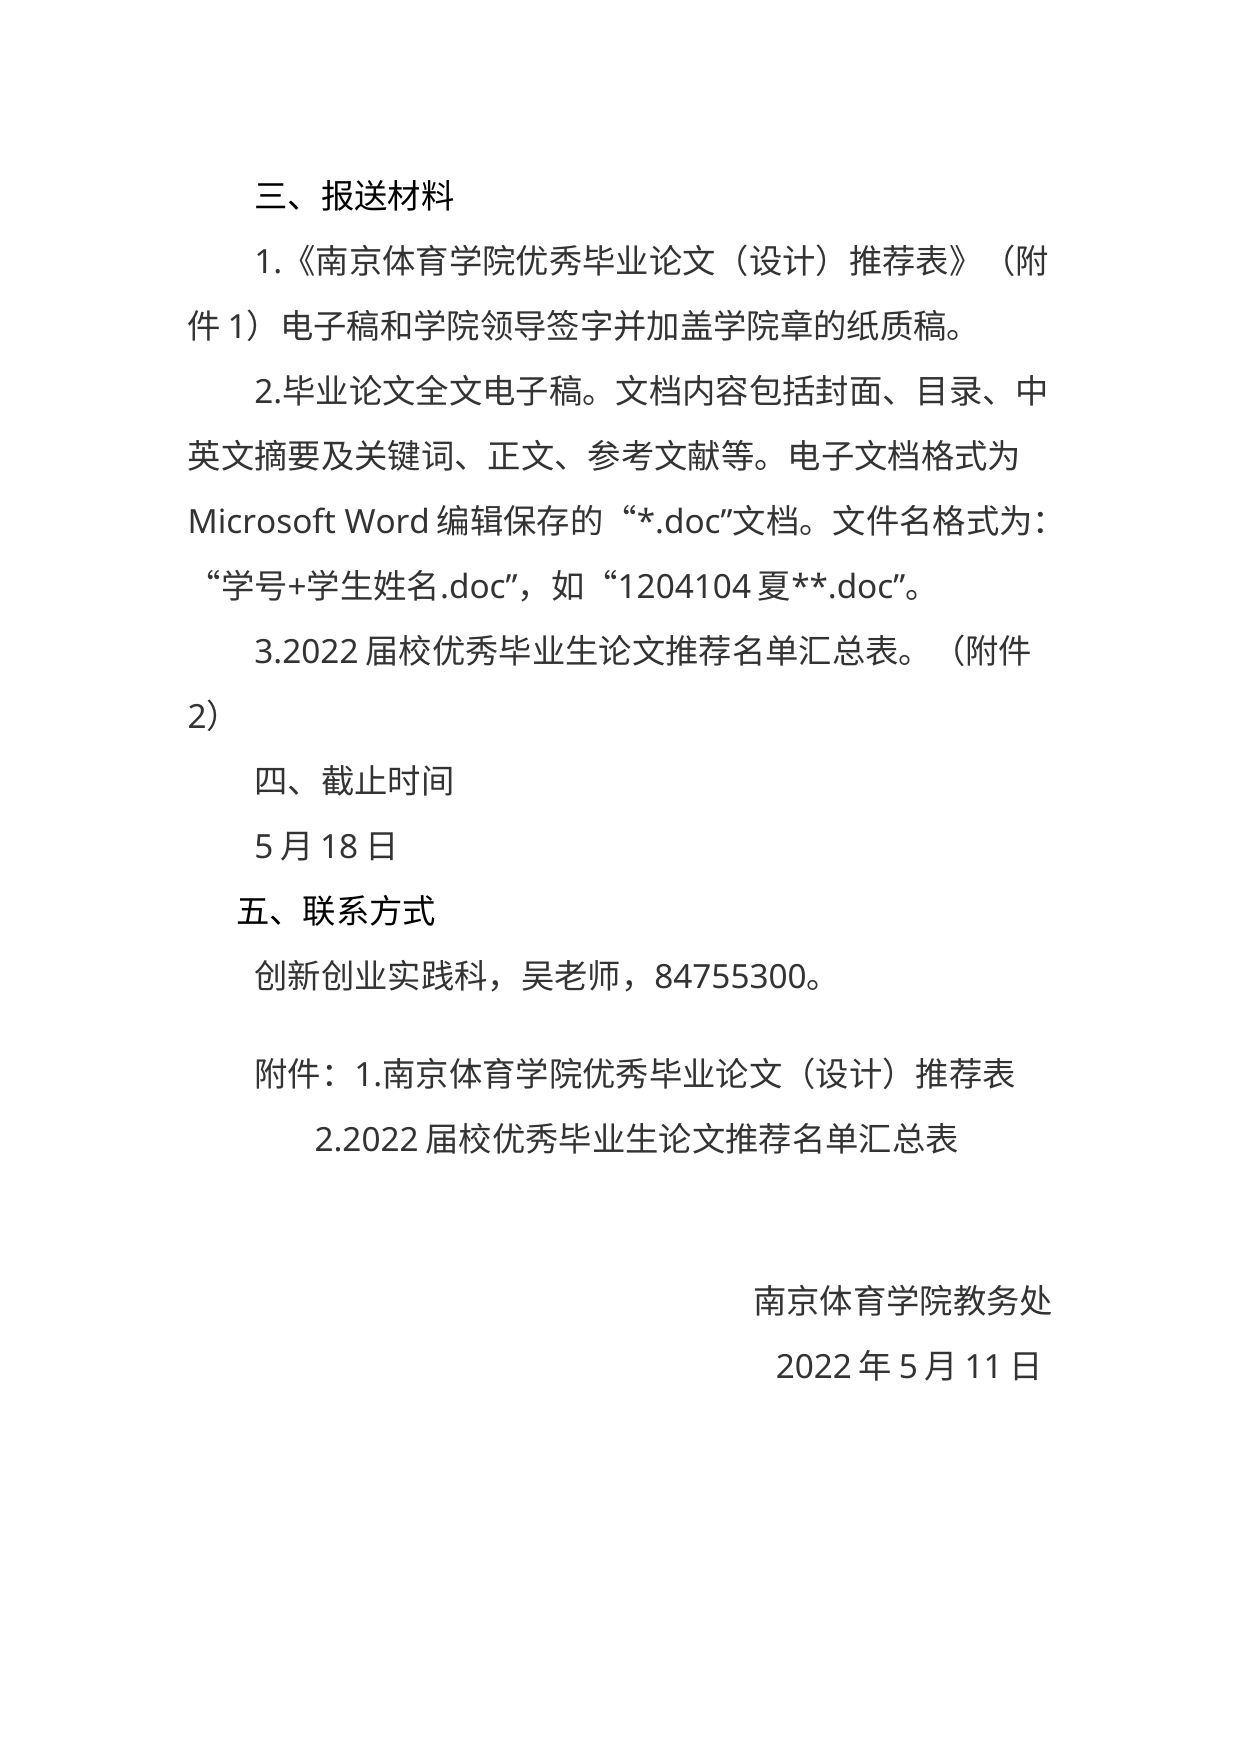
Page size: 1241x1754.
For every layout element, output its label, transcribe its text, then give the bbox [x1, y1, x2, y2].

text 3.2022届校优秀毕业生论文推荐名单汇总表。（附件2） [187, 617, 1053, 747]
text 2022年5月11日 [187, 1332, 1042, 1397]
text 三、报送材料 [187, 162, 1053, 227]
text 创新创业实践科，吴老师，84755300。 [187, 942, 1053, 1007]
text 五、联系方式 [187, 877, 1053, 942]
text 四、截止时间 [187, 747, 1053, 812]
text 2.2022届校优秀毕业生论文推荐名单汇总表 [187, 1104, 1053, 1169]
text 附件：1.南京体育学院优秀毕业论文（设计）推荐表 [187, 1039, 1053, 1104]
text 南京体育学院教务处 [187, 1267, 1053, 1332]
text 2.毕业论文全文电子稿。文档内容包括封面、目录、中英文摘要及关键词、正文、参考文献等。电子文档格式为Microsoft Word编辑保存的“*.doc”文档。文件名格式为：“学号+学生姓名.doc”，如“1204104夏**.doc”。 [187, 357, 1053, 617]
text 5月18日 [187, 812, 1053, 877]
text 1.《南京体育学院优秀毕业论文（设计）推荐表》（附件1）电子稿和学院领导签字并加盖学院章的纸质稿。 [187, 227, 1053, 357]
